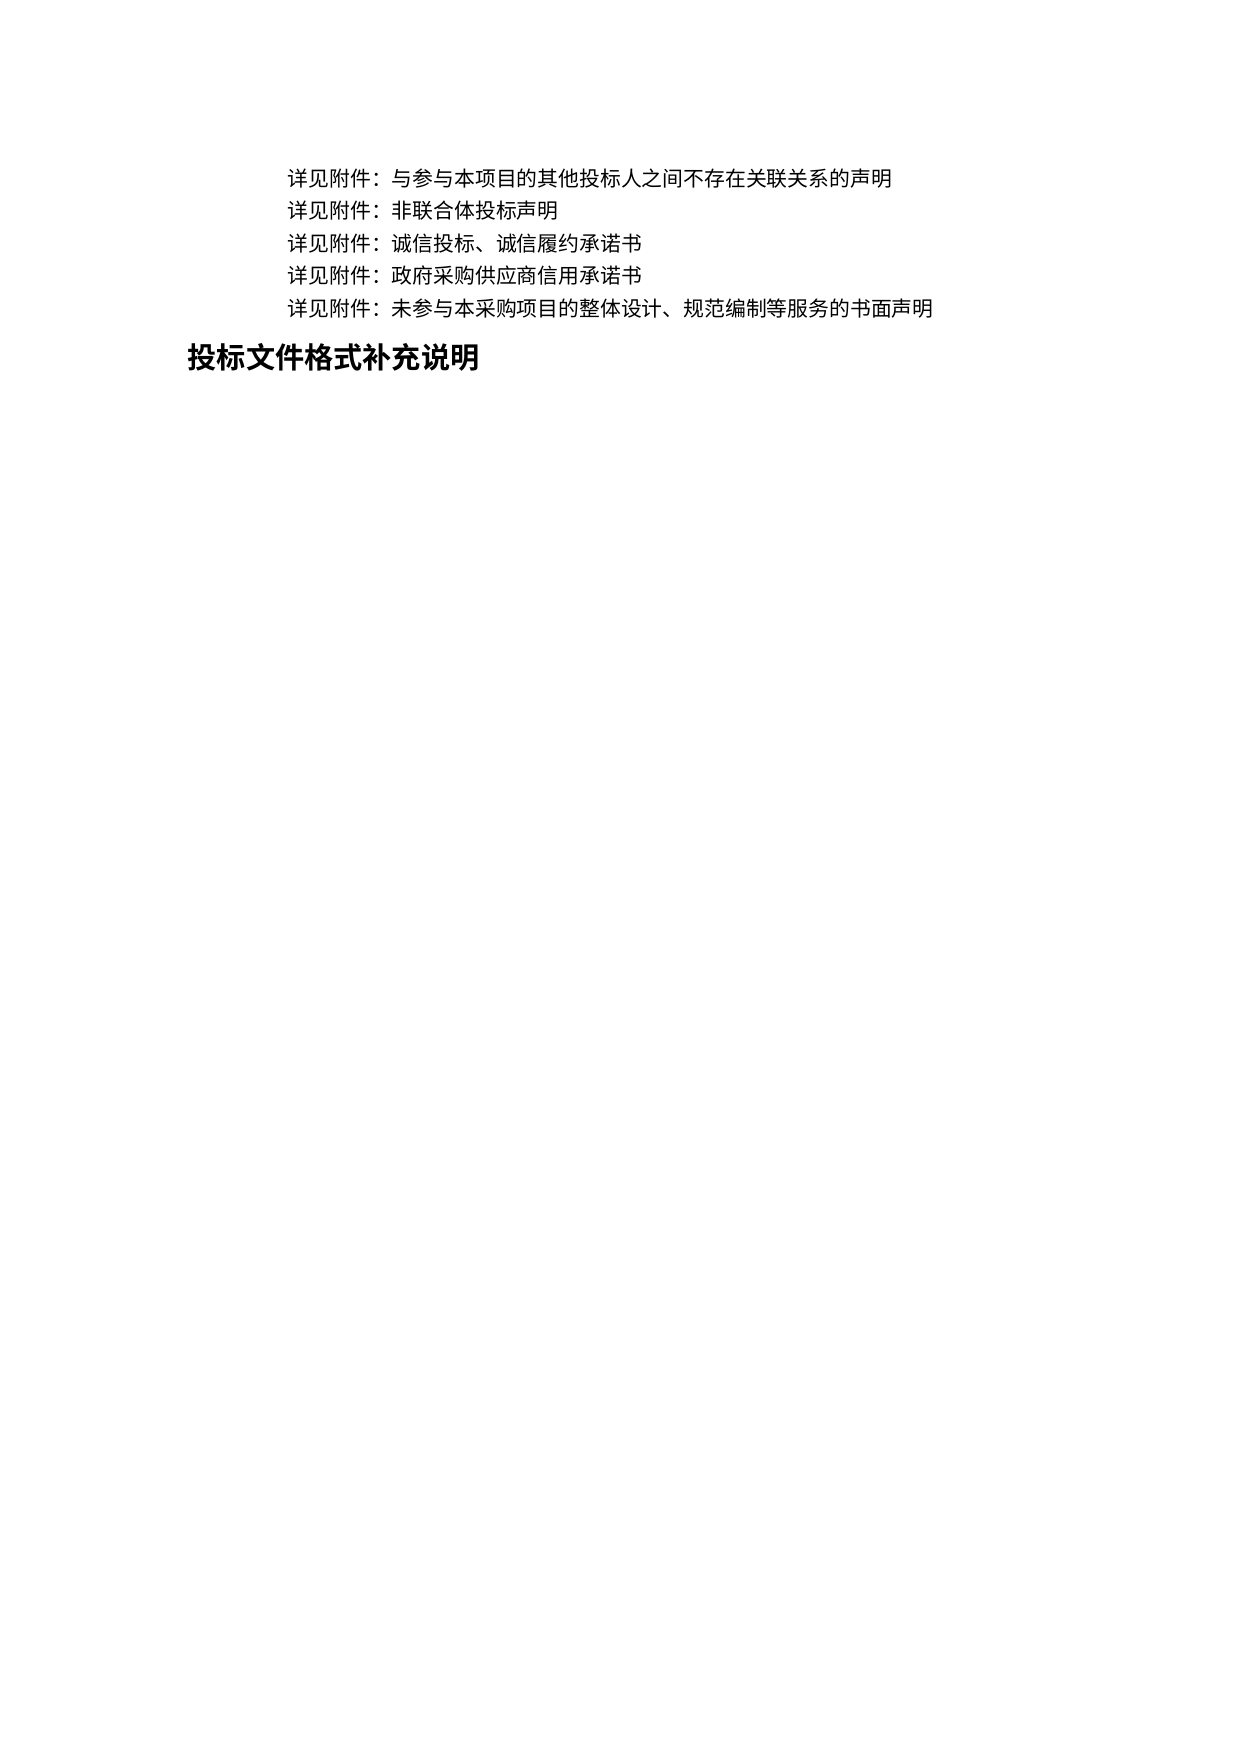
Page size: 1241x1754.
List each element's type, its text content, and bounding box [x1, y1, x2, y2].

text 详见附件：非联合体投标声明 [187, 194, 1053, 227]
text 详见附件：未参与本采购项目的整体设计、规范编制等服务的书面声明 [187, 292, 1053, 324]
text 详见附件：诚信投标、诚信履约承诺书 [187, 227, 1053, 259]
text 详见附件：与参与本项目的其他投标人之间不存在关联关系的声明 [187, 162, 1053, 194]
text 投标文件格式补充说明 [187, 324, 1053, 389]
text 详见附件：政府采购供应商信用承诺书 [187, 259, 1053, 292]
